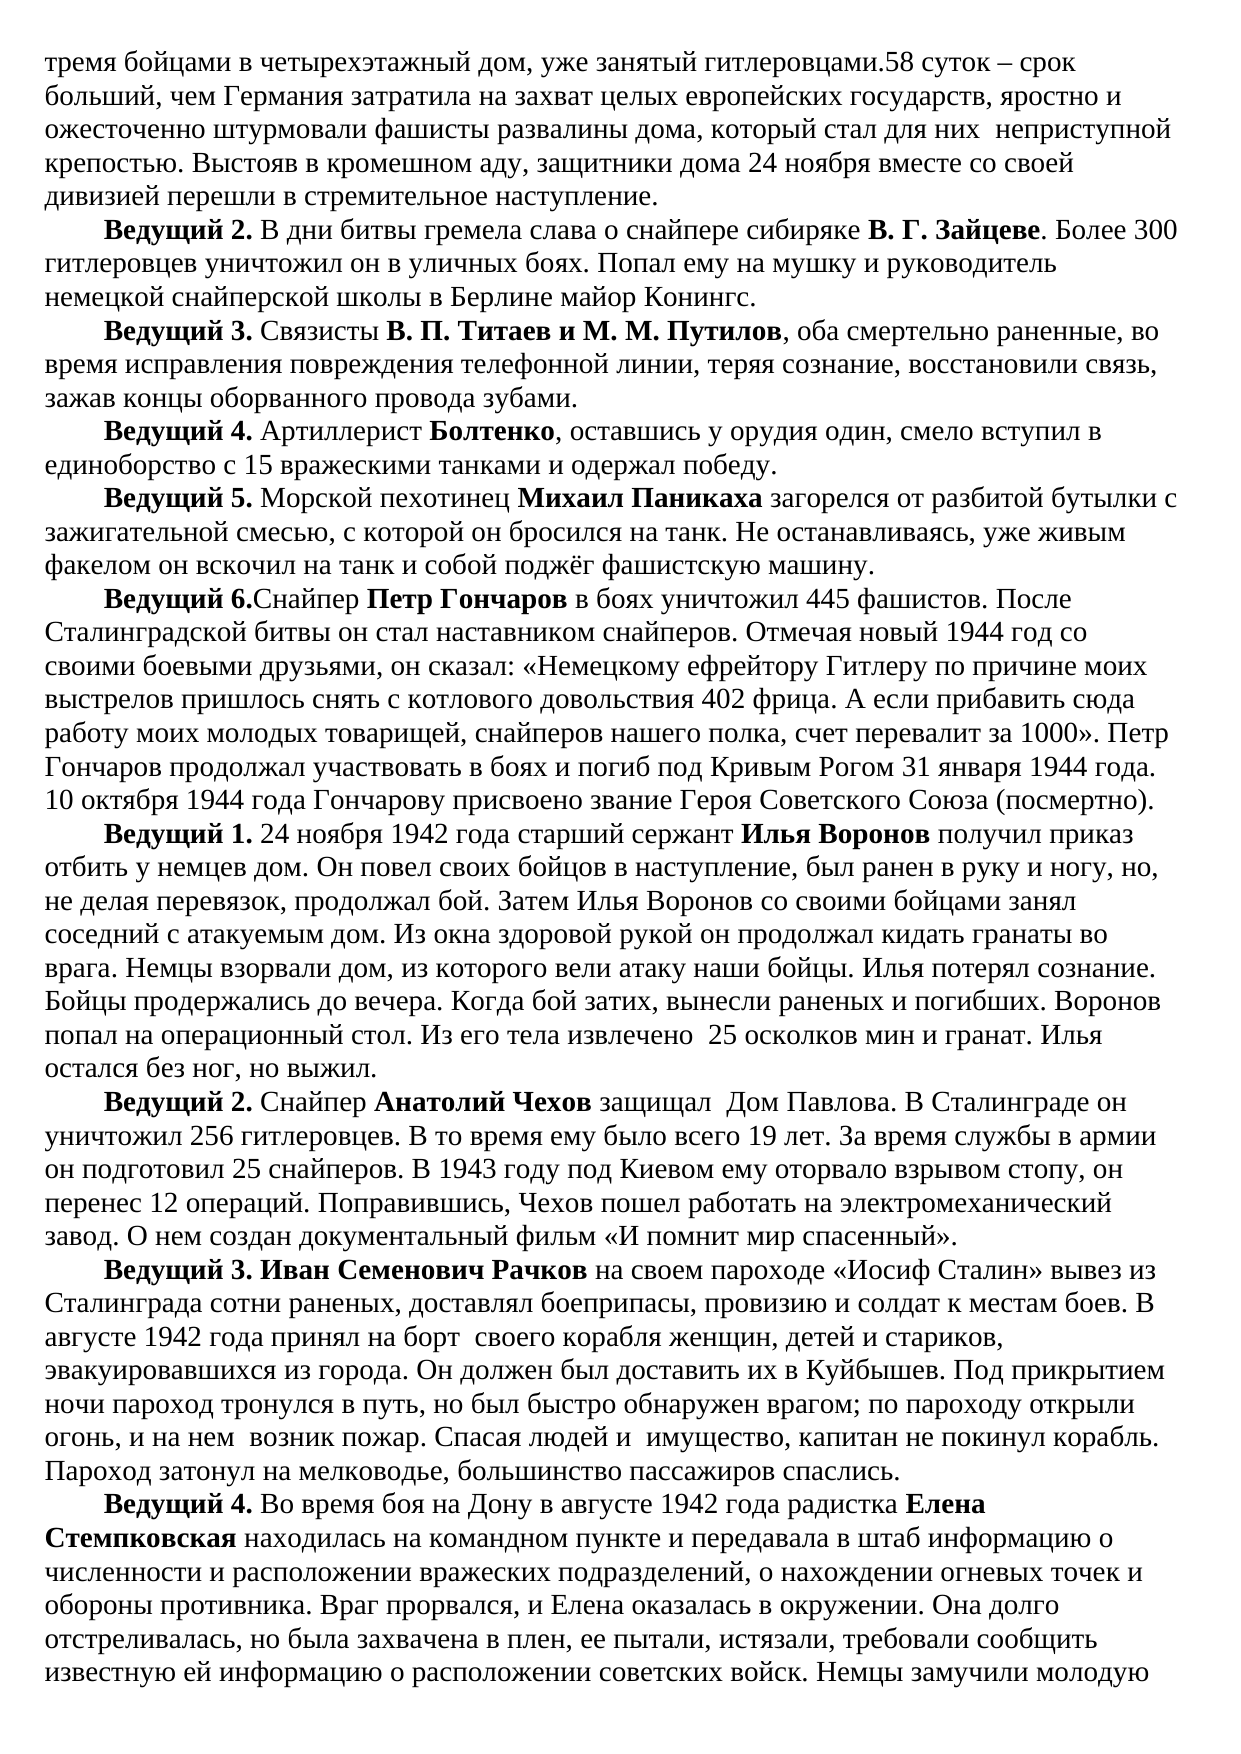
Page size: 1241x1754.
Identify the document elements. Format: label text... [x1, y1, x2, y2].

text Ведущий 1. 24 ноября 1942 года старший сержант Илья Воронов получил приказ отбить у немцев дом. Он повел своих бойцов в наступление, был ранен в руку и ногу, но, не делая перевязок, продолжал бой. Затем Илья Воронов со своими бойцами занял соседний с атакуемым дом. Из окна здоровой рукой он продолжал кидать гранаты во врага. Немцы взорвали дом, из которого вели атаку наши бойцы. Илья потерял сознание. Бойцы продержались до вечера. Когда бой затих, вынесли раненых и погибших. Воронов попал на операционный стол. Из его тела извлечено 25 осколков мин и гранат. Илья остался без ног, но выжил. [44, 816, 1181, 1084]
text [44, 1487, 1181, 1688]
text Ведущий 3. Иван Семенович Рачков на своем пароходе «Иосиф Сталин» вывез из Сталинграда сотни раненых, доставлял боеприпасы, провизию и солдат к местам боев. В августе 1942 года принял на борт своего корабля женщин, детей и стариков, эвакуировавшихся из города. Он должен был доставить их в Куйбышев. Под прикрытием ночи пароход тронулся в путь, но был быстро обнаружен врагом; по пароходу открыли огонь, и на нем возник пожар. Спасая людей и имущество, капитан не покинул корабль. Пароход затонул на мелководье, большинство пассажиров спаслись. [44, 1252, 1181, 1487]
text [44, 44, 1181, 212]
text Ведущий 5. Морской пехотинец Михаил Паникаха загорелся от разбитой бутылки с зажигательной смесью, с которой он бросился на танк. Не останавливаясь, уже живым факелом он вскочил на танк и собой поджёг фашистскую машину. [44, 480, 1181, 581]
text Ведущий 6.Снайпер Петр Гончаров в боях уничтожил 445 фашистов. После Сталинградской битвы он стал наставником снайперов. Отмечая новый 1944 год со своими боевыми друзьями, он сказал: «Немецкому ефрейтору Гитлеру по причине моих выстрелов пришлось снять с котлового довольствия 402 фрица. А если прибавить сюда работу моих молодых товарищей, снайперов нашего полка, счет перевалит за 1000». Петр Гончаров продолжал участвовать в боях и погиб под Кривым Рогом 31 января 1944 года. 10 октября 1944 года Гончарову присвоено звание Героя Советского Союза (посмертно). [44, 581, 1181, 816]
text Ведущий 2. В дни битвы гремела слава о снайпере сибиряке В. Г. Зайцеве. Более 300 гитлеровцев уничтожил он в уличных боях. Попал ему на мушку и руководитель немецкой снайперской школы в Берлине майор Конингс. [44, 212, 1181, 313]
text Ведущий 3. Связисты В. П. Титаев и М. М. Путилов, оба смертельно раненные, во время исправления повреждения телефонной линии, теряя сознание, восстановили связь, зажав концы оборванного провода зубами. [44, 313, 1181, 413]
text Ведущий 4. Артиллерист Болтенко, оставшись у орудия один, смело вступил в единоборство с 15 вражескими танками и одержал победу. [44, 413, 1181, 480]
text Ведущий 2. Снайпер Анатолий Чехов защищал Дом Павлова. В Сталинграде он уничтожил 256 гитлеровцев. В то время ему было всего 19 лет. За время службы в армии он подготовил 25 снайперов. В 1943 году под Киевом ему оторвало взрывом стопу, он перенес 12 операций. Поправившись, Чехов пошел работать на электромеханический завод. О нем создан документальный фильм «И помнит мир спасенный». [44, 1084, 1181, 1252]
